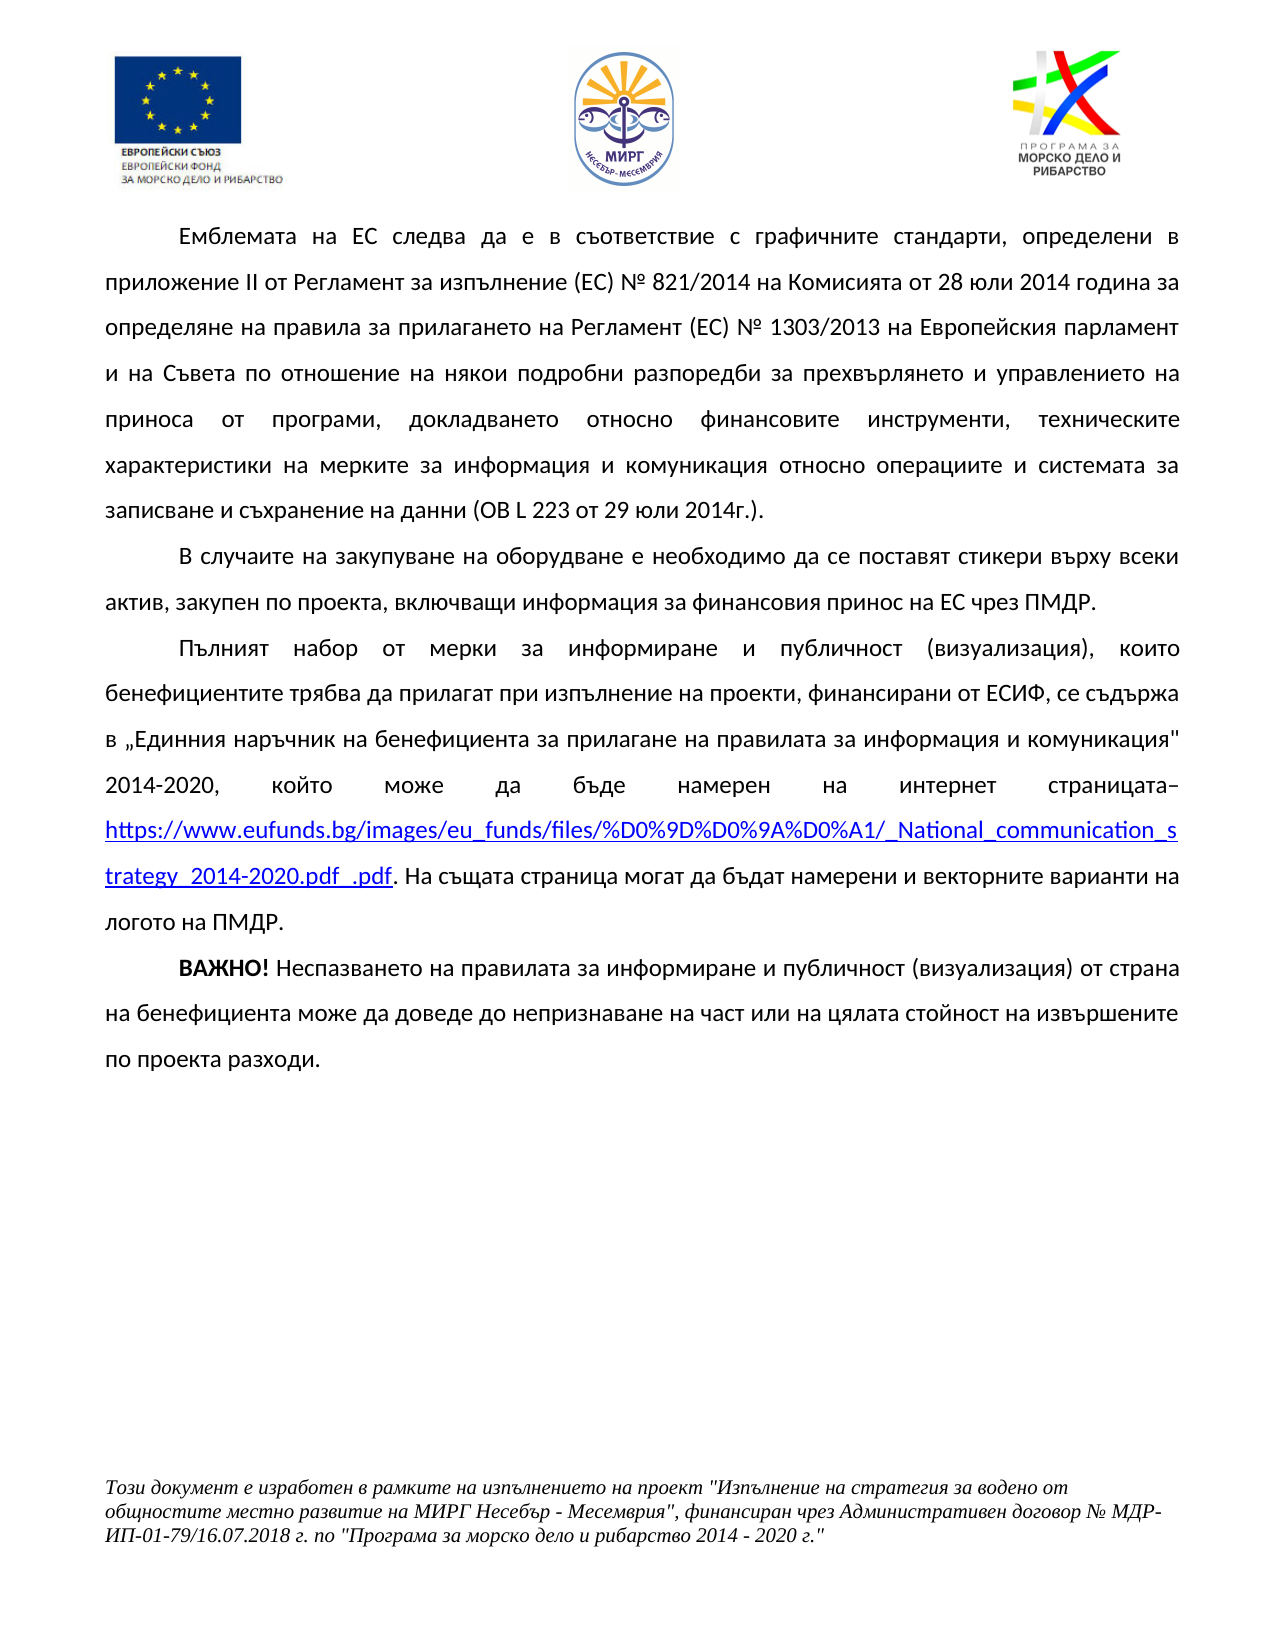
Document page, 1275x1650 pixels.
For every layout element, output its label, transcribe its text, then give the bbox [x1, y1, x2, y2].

picture [567, 46, 681, 192]
text ВАЖНО! Неспазването на правилата за информиране и публичност (визуализация) от страна на бенефициента може да доведе до непризнаване на част или на цялата стойност на извършените по проекта разходи. [105, 952, 1181, 1074]
picture [105, 51, 284, 192]
picture [975, 29, 1155, 192]
text В случаите на закупуване на оборудване е необходимо да се поставят стикери върху всеки актив, закупен по проекта, включващи информация за финансовия принос на ЕС чрез ПМДР. [105, 540, 1181, 616]
text Емблемата на ЕС следва да е в съответствие с графичните стандарти, определени в приложение II от Регламент за изпълнение (ЕС) № 821/2014 на Комисията от 28 юли 2014 година за определяне на правила за прилагането на Регламент (ЕС) № 1303/2013 на Европейския парламент и на Съвета по отношение на някои подробни разпоредби за прехвърлянето и управлението на приноса от програми, докладването относно финансовите инструменти, техническите характеристики на мерките за информация и комуникация относно операциите и системата за записване и съхранение на данни (OB L 223 от 29 юли 2014г.). [105, 220, 1181, 525]
text Пълният набор от мерки за информиране и публичност (визуализация), които бенефициентите трябва да прилагат при изпълнение на проекти, финансирани от ЕСИФ, се съдържа в „Единния наръчник на бенефициента за прилагане на правилата за информация и комуникация" 2014-2020, който може да бъде намерен на интернет страницата– https://www.eufunds.bg/images/eu_funds/files/%D0%9D%D0%9A%D0%A1/_National_communication_strategy_2014-2020.pdf_.pdf. На същата страница могат да бъдат намерени и векторните варианти на логото на ПМДР. [105, 632, 1181, 937]
